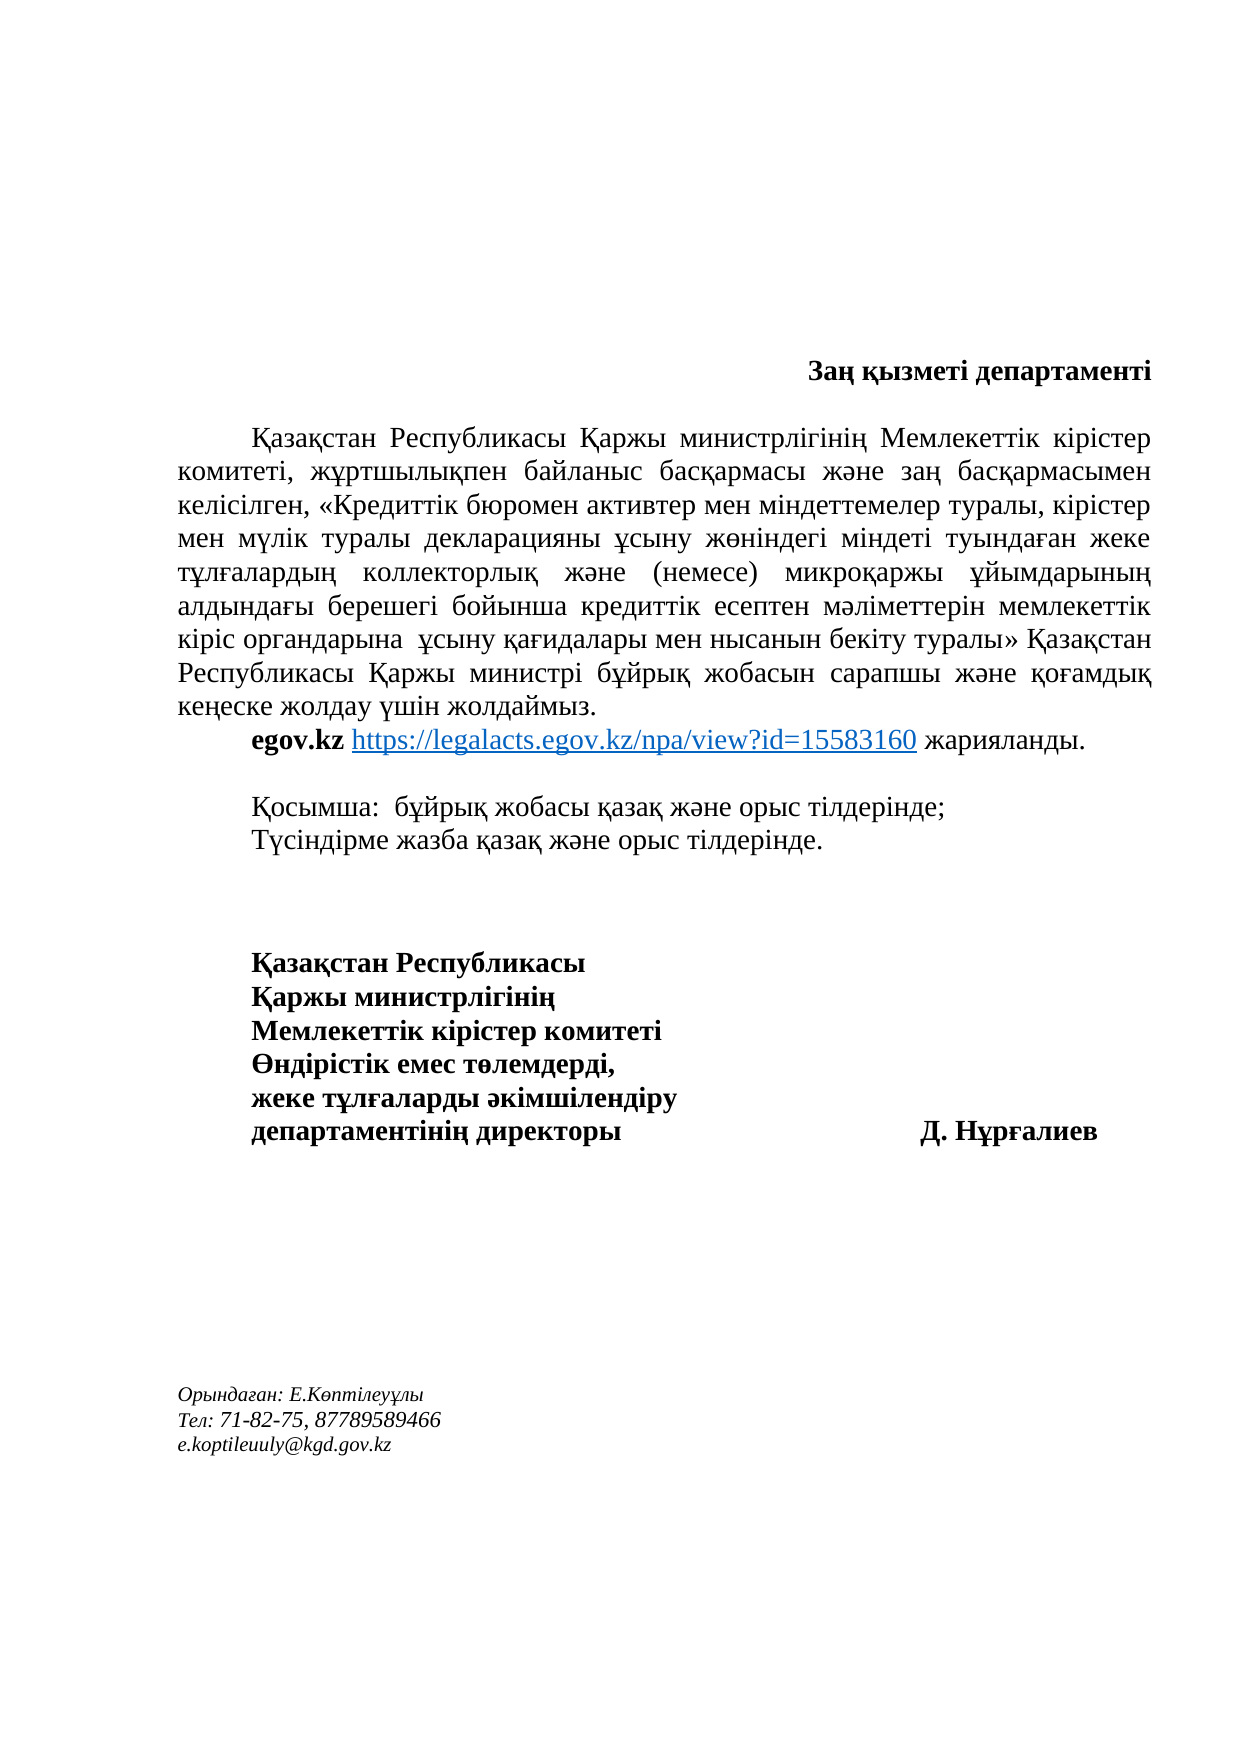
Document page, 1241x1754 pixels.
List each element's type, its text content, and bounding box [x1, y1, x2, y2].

text Мемлекеттік кірістер комитеті [177, 1013, 1152, 1046]
text Қосымша: бұйрық жобасы қазақ және орыс тілдерінде; [177, 789, 1152, 822]
text Заң қызметі департаменті [177, 353, 1152, 386]
text Түсіндірме жазба қазақ және орыс тілдерінде. [177, 822, 1152, 856]
text Орындаған: Е.Көптілеуұлы [177, 1382, 1152, 1406]
text Қаржы министрлігінің [177, 979, 1152, 1013]
text e.koptileuuly@kgd.gov.kz [177, 1432, 1152, 1456]
text жеке тұлғаларды әкімшілендіру [177, 1080, 1152, 1113]
text Қазақстан Республикасы Қаржы министрлігінің Мемлекеттік кірістер комитеті, жұртшылықпен байланыс басқармасы және заң басқармасымен келісілген, «Кредиттік бюромен активтер мен міндеттемелер туралы, кірістер мен мүлік туралы декларацияны ұсыну жөніндегі міндеті туындаған жеке тұлғалардың коллекторлық және (немесе) микроқаржы ұйымдарының алдындағы берешегі бойынша кредиттік есептен мәліметтерін мемлекеттік кіріс органдарына ұсыну қағидалары мен нысанын бекіту туралы» Қазақстан Республикасы Қаржы министрі бұйрық жобасын сарапшы және қоғамдық кеңеске жолдау үшін жолдаймыз. [177, 420, 1152, 722]
text Тел: 71-82-75, 87789589466 [177, 1406, 1152, 1432]
text egov.kz https://legalacts.egov.kz/npa/view?id=15583160 жарияланды. [177, 722, 1152, 755]
text Қазақстан Республикасы [177, 946, 1152, 979]
text департаментінің директоры Д. Нұрғалиев [177, 1113, 1152, 1147]
text Өндірістік емес төлемдерді, [177, 1046, 1152, 1080]
